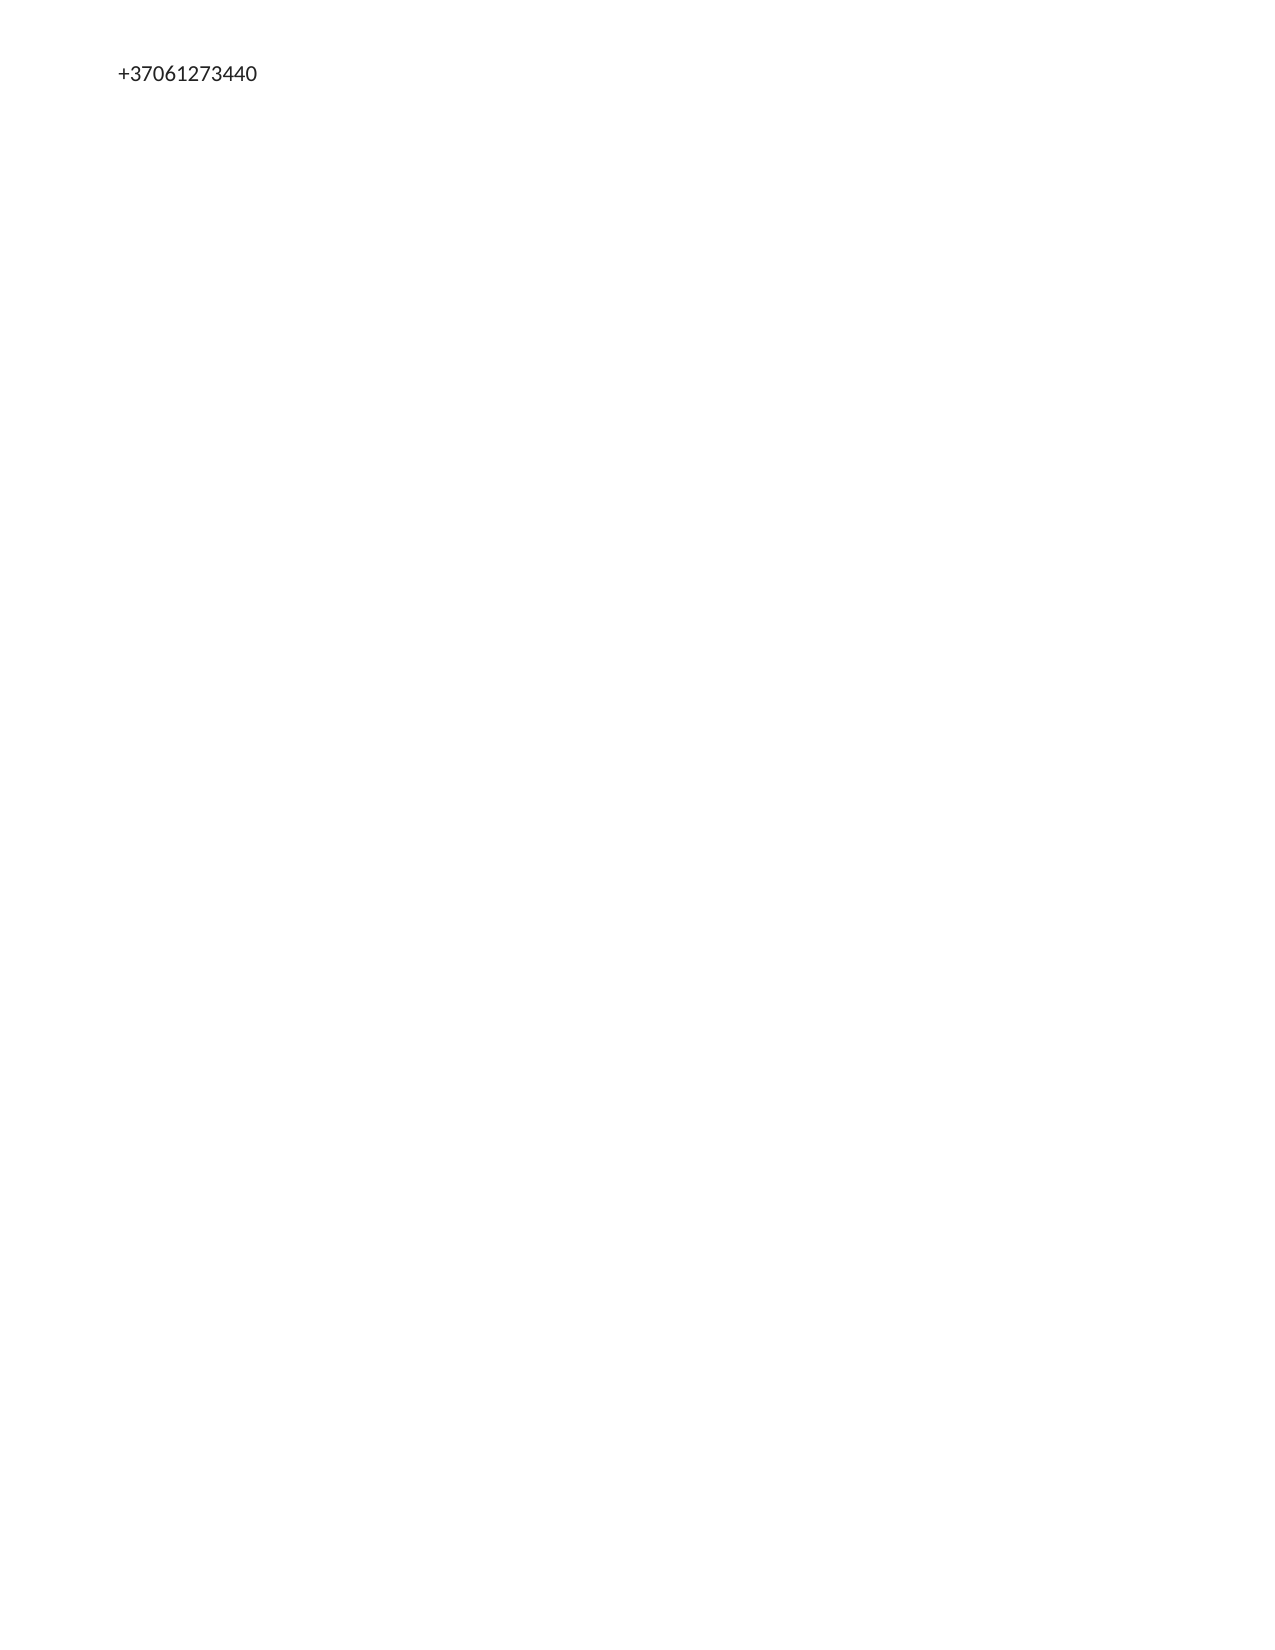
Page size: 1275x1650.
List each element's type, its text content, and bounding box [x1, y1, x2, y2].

text +37061273440 [118, 59, 1196, 87]
